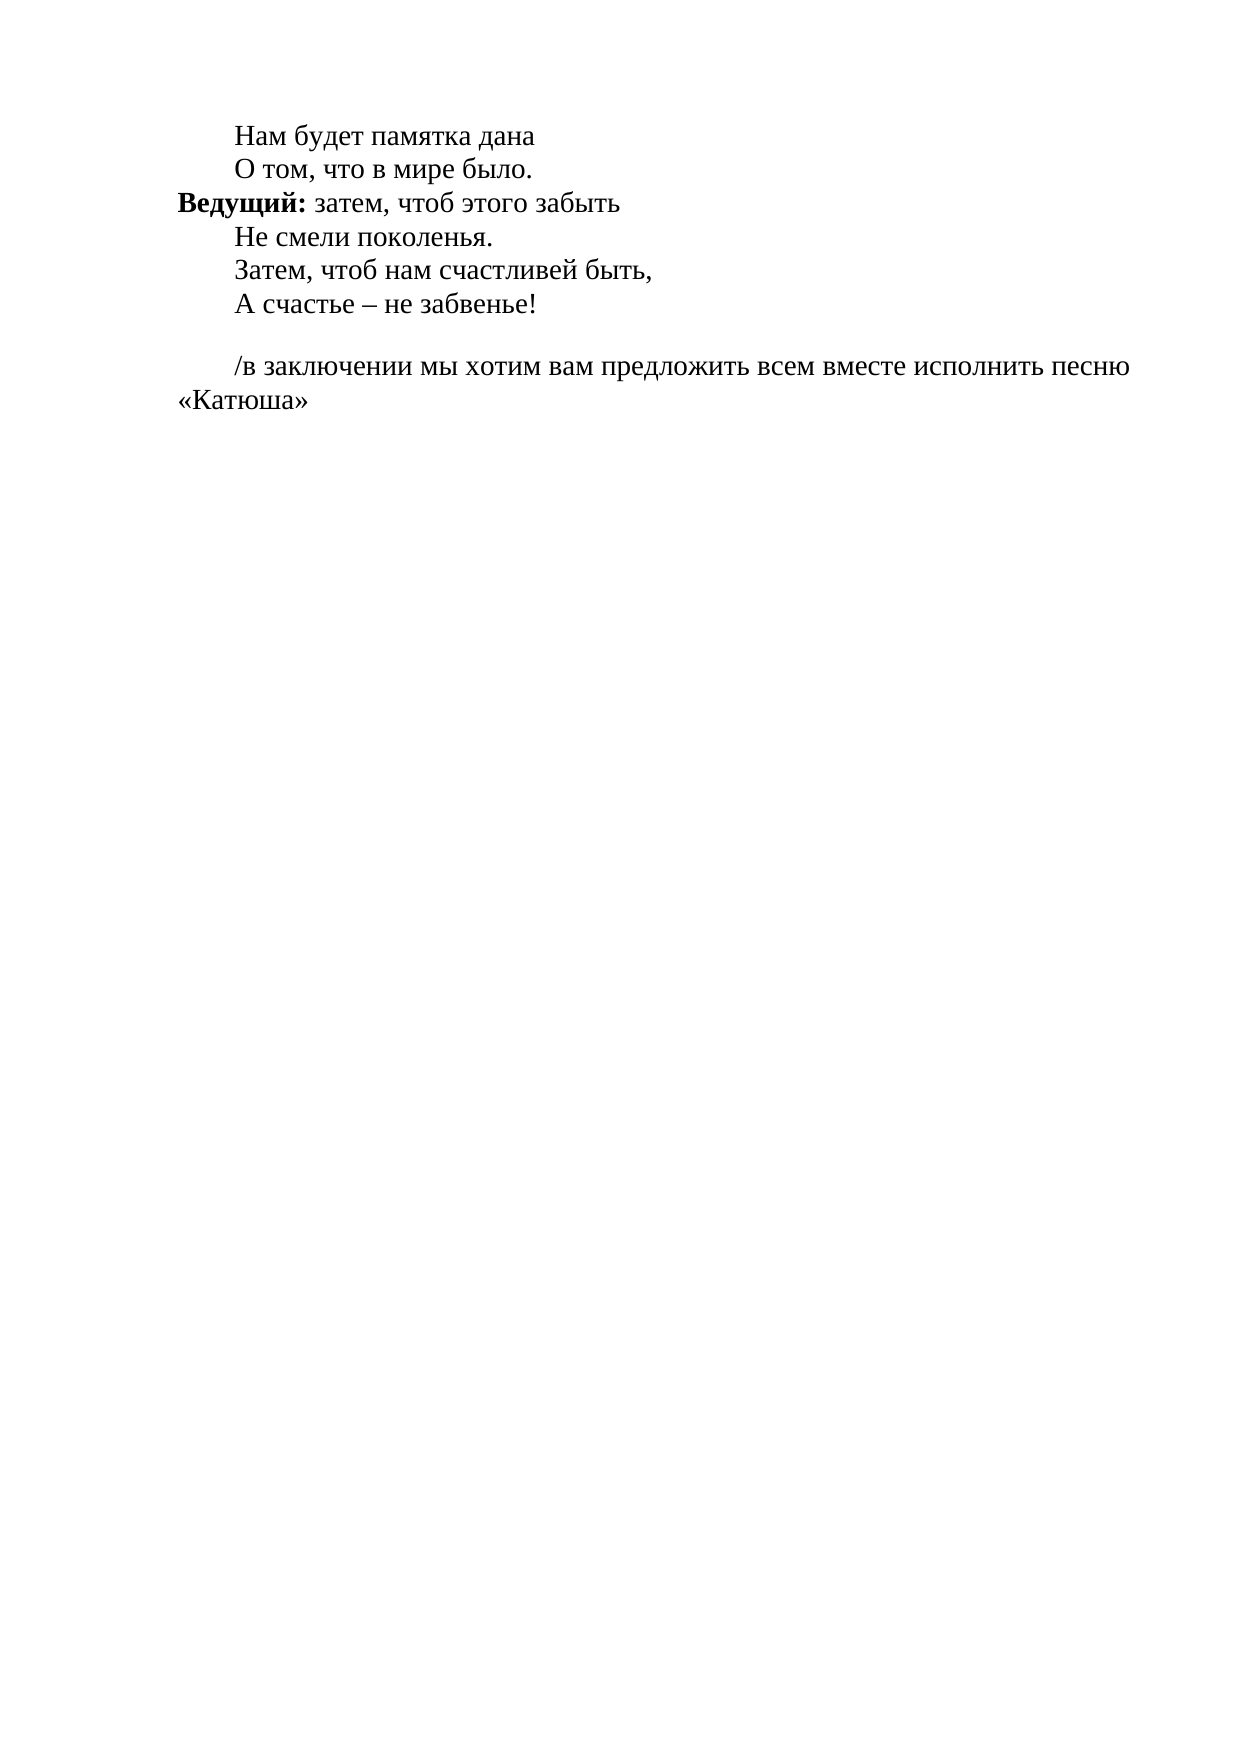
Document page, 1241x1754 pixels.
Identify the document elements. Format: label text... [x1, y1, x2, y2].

text Не смели поколенья. [177, 219, 1152, 252]
text О том, что в мире было. [177, 152, 1152, 185]
text А счастье – не забвенье! [177, 286, 1152, 319]
text Ведущий: затем, чтоб этого забыть [177, 185, 1152, 219]
text Затем, чтоб нам счастливей быть, [177, 252, 1152, 286]
text Нам будет памятка дана [177, 118, 1152, 152]
text /в заключении мы хотим вам предложить всем вместе исполнить песню «Катюша» [177, 348, 1152, 416]
